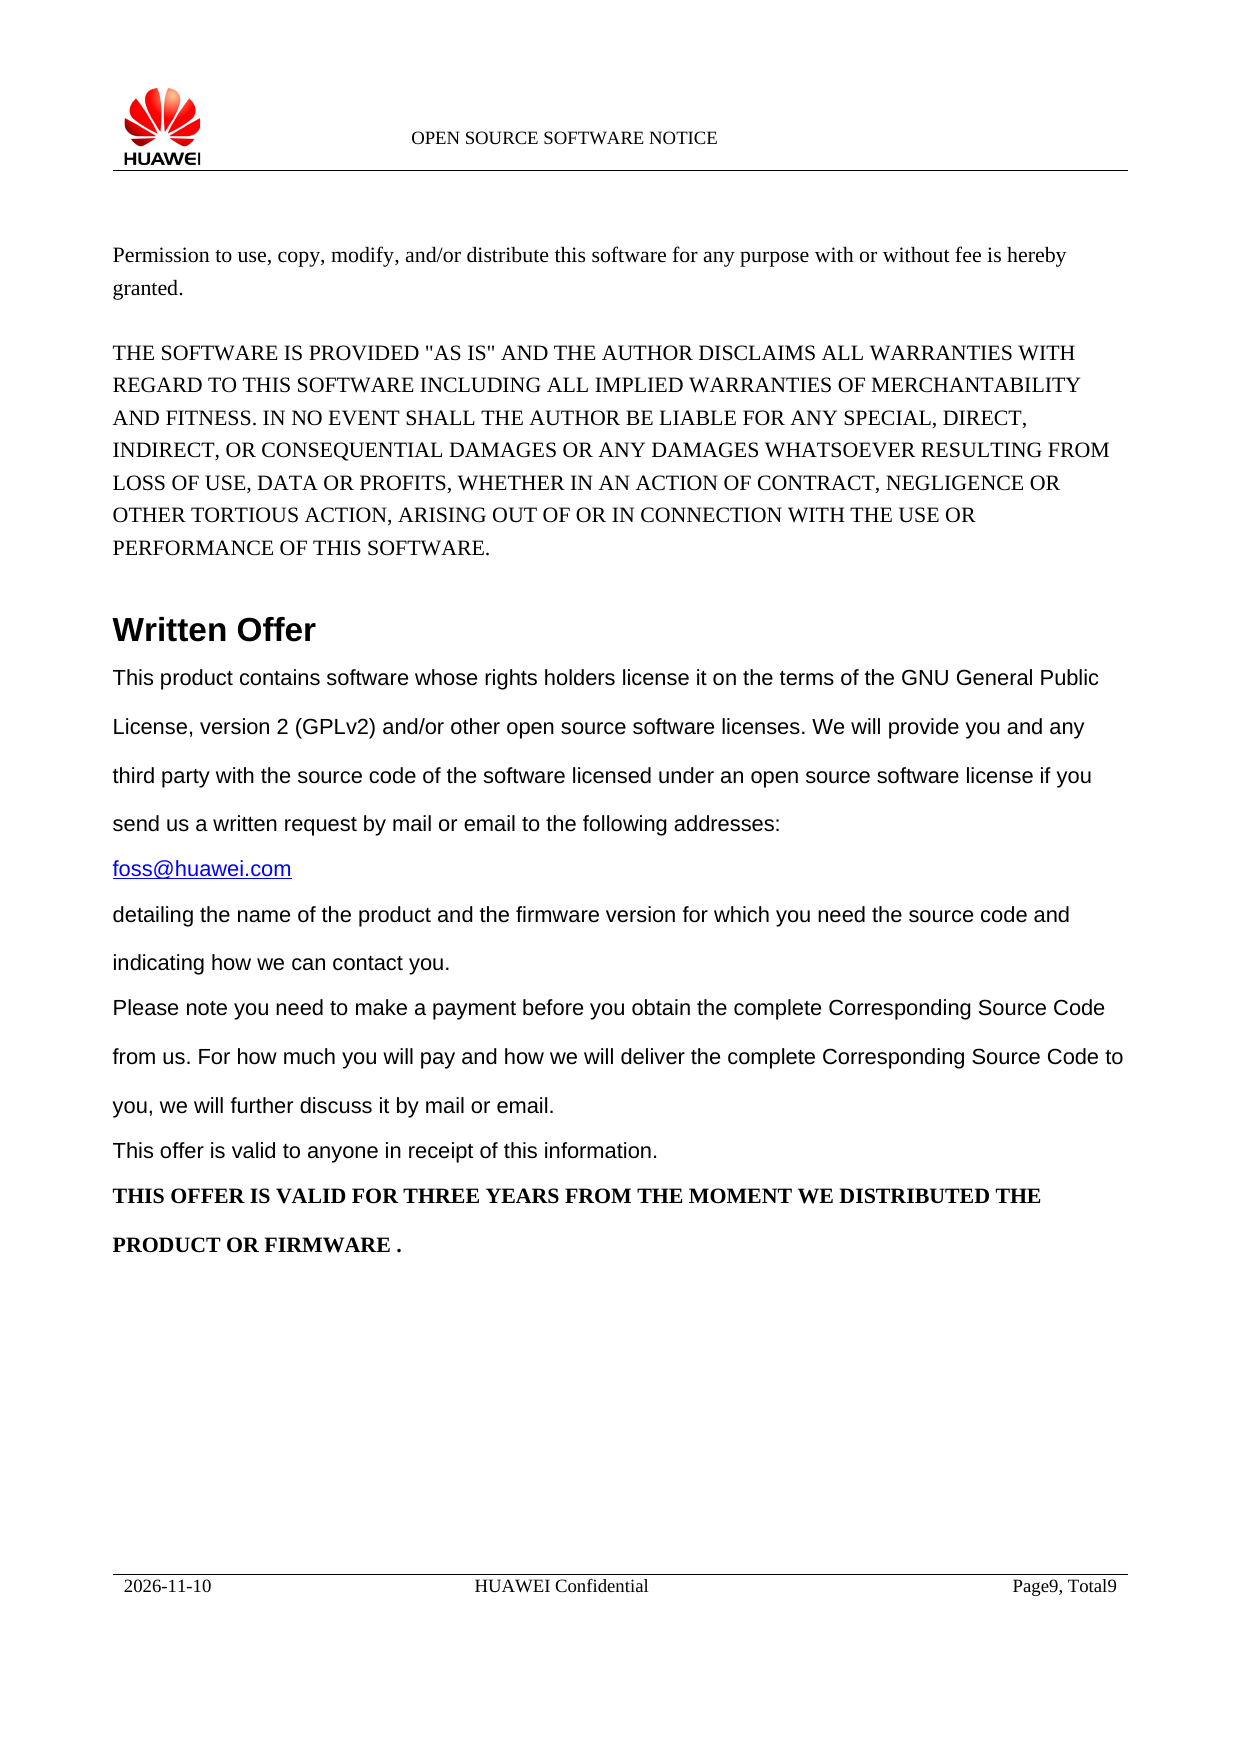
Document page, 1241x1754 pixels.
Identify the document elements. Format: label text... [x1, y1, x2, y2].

text foss@huawei.com [112, 853, 1128, 885]
text This product contains software whose rights holders license it on the terms of the GNU General Public License, version 2 (GPLv2) and/or other open source software licenses. We will provide you and any third party with the source code of the software licensed under an open source software license if you send us a written request by mail or email to the following addresses: [112, 661, 1128, 840]
text This offer is valid for three years from the moment we distributed the product or firmware . [112, 1179, 1128, 1261]
text Written Offer [112, 596, 1128, 661]
picture [124, 88, 201, 165]
text detailing the name of the product and the firmware version for which you need the source code and indicating how we can contact you. [112, 898, 1128, 979]
text Please note you need to make a payment before you obtain the complete Corresponding Source Code from us. For how much you will pay and how we will deliver the complete Corresponding Source Code to you, we will further discuss it by mail or email. [112, 992, 1128, 1122]
text This offer is valid to anyone in receipt of this information. [112, 1134, 1128, 1167]
